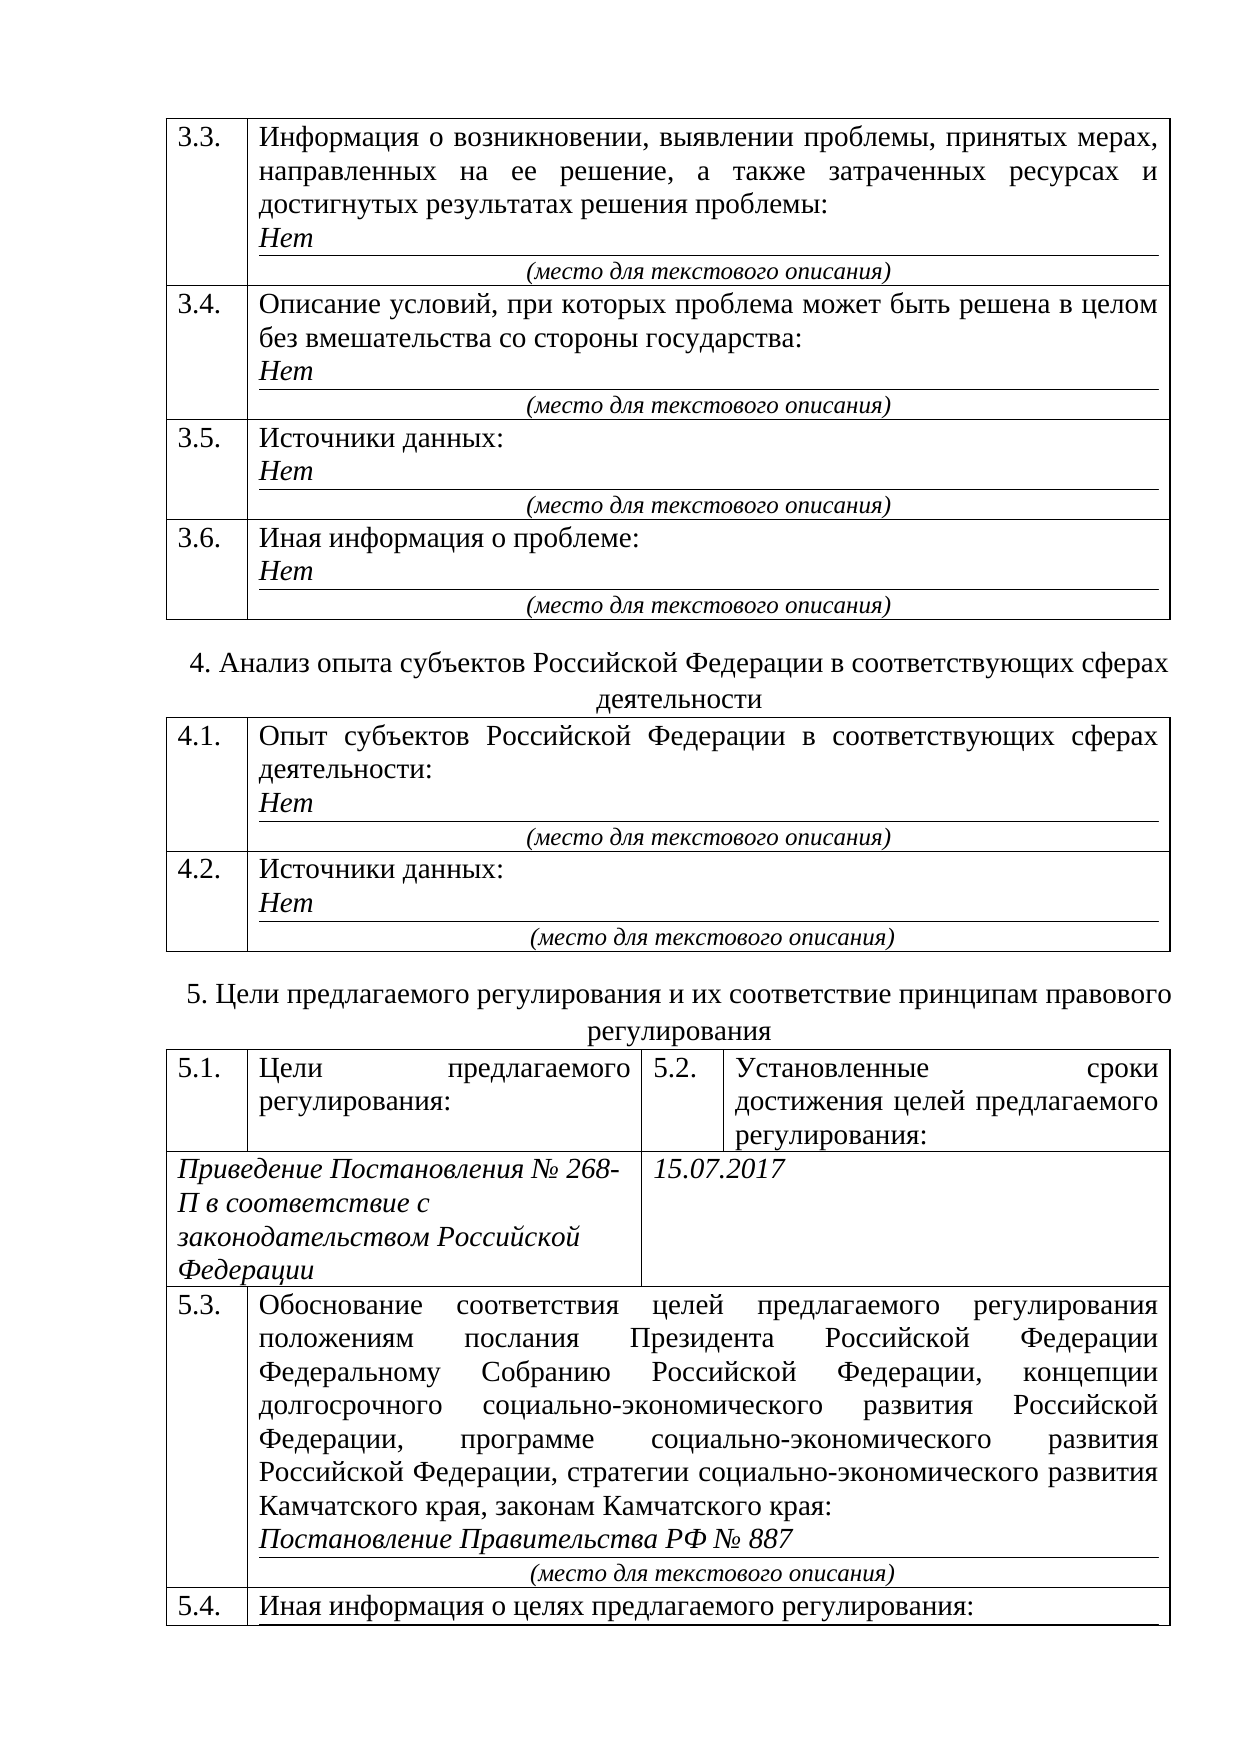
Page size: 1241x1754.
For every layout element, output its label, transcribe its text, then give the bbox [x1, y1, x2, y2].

table_cell 3.5. [167, 420, 247, 519]
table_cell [248, 1588, 1169, 1625]
table_cell Источники данных: Нет (место для текстового описания) [248, 420, 1169, 519]
table_header Опыт субъектов Российской Федерации в соответствующих сферах деятельности: Нет (место для текстового описания) [248, 718, 1169, 851]
table_cell Приведение Постановления № 268-П в соответствие с законодательством Российской Федерации [167, 1152, 641, 1286]
text 4. Анализ опыта субъектов Российской Федерации в соответствующих сферах деятельности [177, 645, 1181, 714]
table_header 5.2. [642, 1050, 723, 1151]
table_cell 3.3. [167, 119, 247, 285]
table_cell Иная информация о проблеме: Нет (место для текстового описания) [248, 520, 1169, 619]
table_cell 4.2. [167, 852, 247, 951]
table_cell 15.07.2017 [642, 1152, 1169, 1286]
table_header Установленные сроки достижения целей предлагаемого регулирования: [724, 1050, 1169, 1151]
table_header Цели предлагаемого регулирования: [248, 1050, 641, 1151]
table_cell Обоснование соответствия целей предлагаемого регулирования положениям послания Президента Российской Федерации Федеральному Собранию Российской Федерации, концепции долгосрочного социально-экономического развития Российской Федерации, программе социально-экономического развития Российской Федерации, стратегии социально-экономического развития Камчатского края, законам Камчатского края: Постановление Правительства РФ № 887 (место для текстового описания) [248, 1287, 1169, 1587]
table_cell 5.3. [167, 1287, 247, 1587]
text 5. Цели предлагаемого регулирования и их соответствие принципам правового регулирования [177, 977, 1181, 1046]
table_cell Информация о возникновении, выявлении проблемы, принятых мерах, направленных на ее решение, а также затраченных ресурсах и достигнутых результатах решения проблемы: Нет (место для текстового описания) [248, 119, 1169, 285]
table_cell Описание условий, при которых проблема может быть решена в целом без вмешательства со стороны государства: Нет (место для текстового описания) [248, 286, 1169, 419]
table_cell Источники данных: Нет (место для текстового описания) [248, 852, 1169, 951]
table_cell 3.6. [167, 520, 247, 619]
table_header 5.1. [167, 1050, 247, 1151]
table_cell 5.4. [167, 1588, 247, 1625]
table_header 4.1. [167, 718, 247, 851]
table_cell 3.4. [167, 286, 247, 419]
